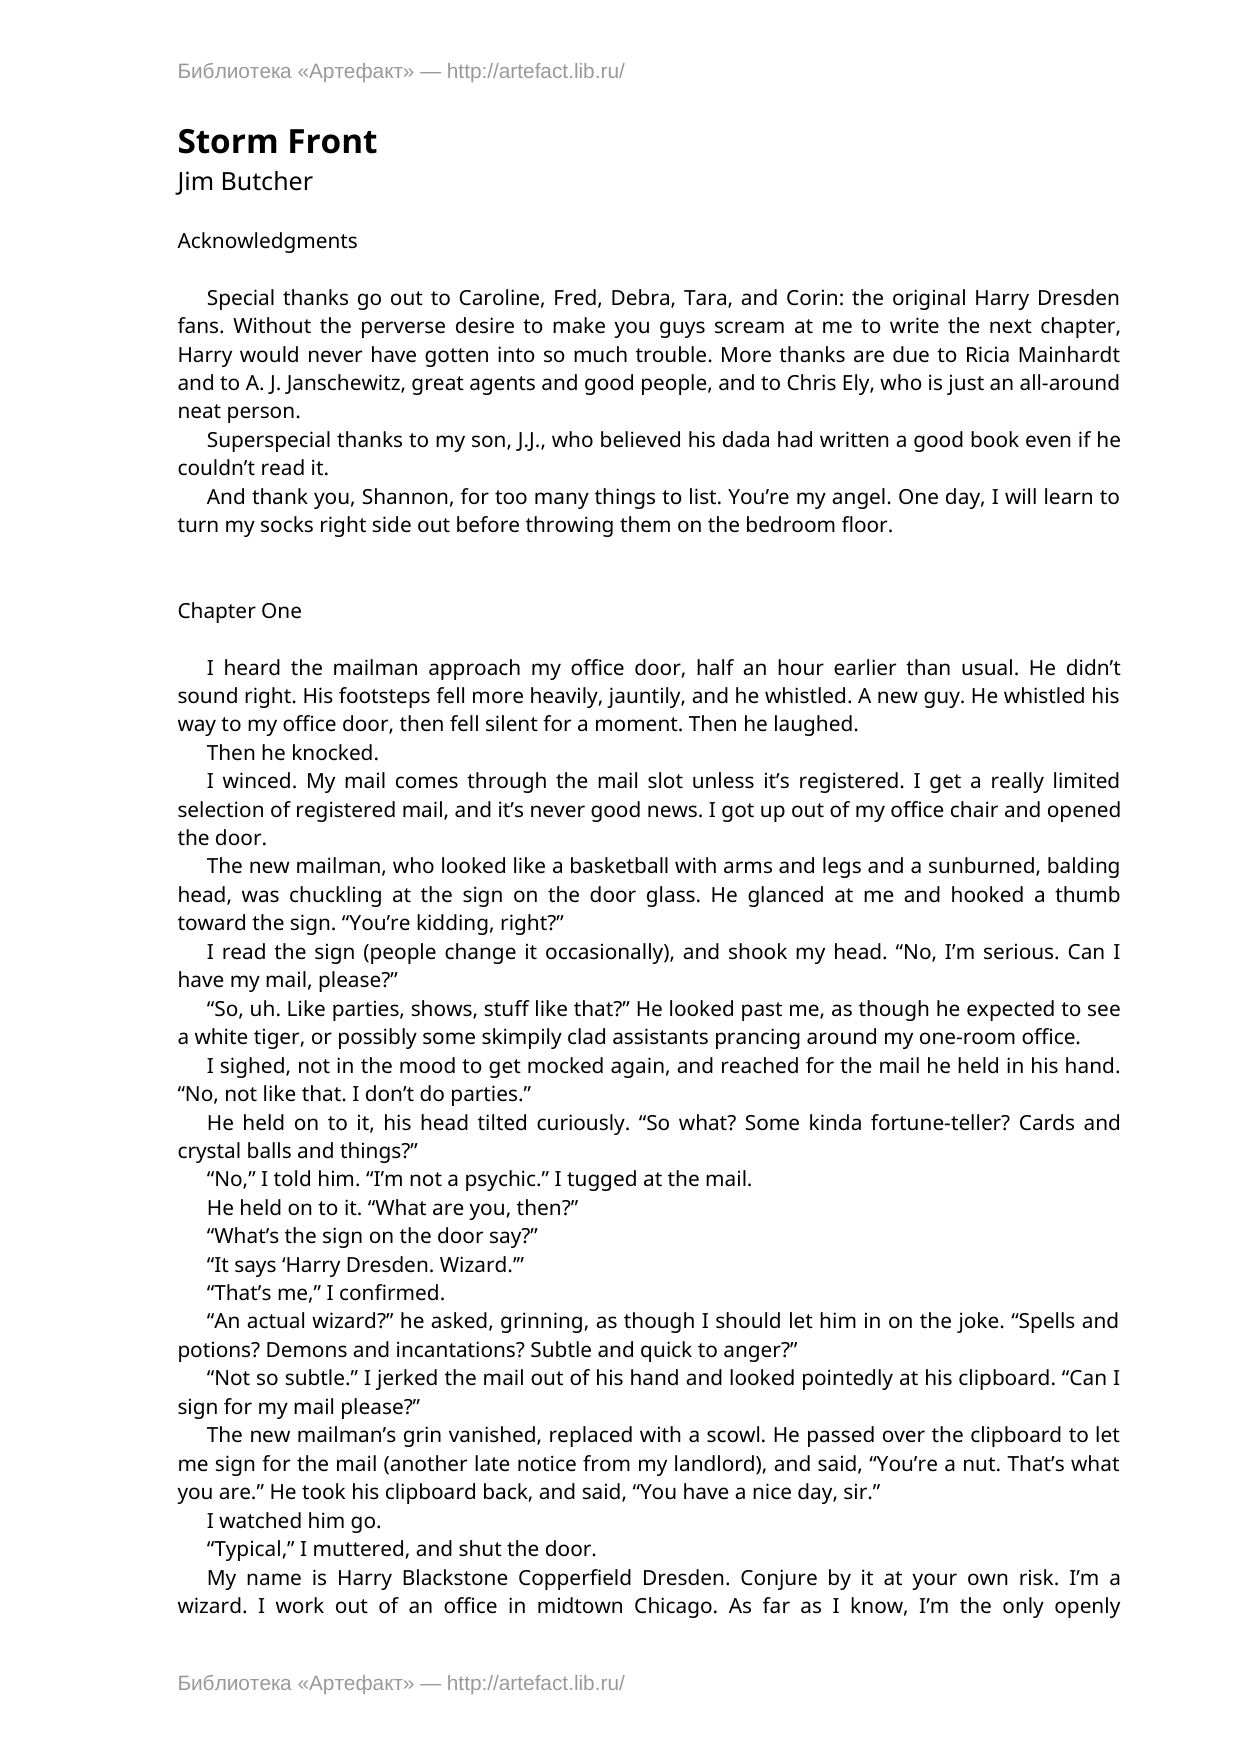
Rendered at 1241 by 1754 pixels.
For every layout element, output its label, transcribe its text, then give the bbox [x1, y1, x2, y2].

subtitle Chapter One [177, 596, 1122, 624]
text He held on to it, his head tilted curiously. “So what? Some kinda fortune-teller? Cards and crystal balls and things?” [177, 1108, 1122, 1164]
text “So, uh. Like parties, shows, stuff like that?” He looked past me, as though he expected to see a white tiger, or possibly some skimpily clad assistants prancing around my one-room office. [177, 994, 1122, 1051]
text “What’s the sign on the door say?” [177, 1221, 1122, 1250]
subtitle Acknowledgments [177, 226, 1122, 254]
text The new mailman, who looked like a basketball with arms and legs and a sunburned, balding head, was chuckling at the sign on the door glass. He glanced at me and hooked a thumb toward the sign. “You’re kidding, right?” [177, 852, 1122, 937]
text I sighed, not in the mood to get mocked again, and reached for the mail he held in his hand. “No, not like that. I don’t do parties.” [177, 1051, 1122, 1108]
text Jim Butcher [177, 163, 1122, 198]
text “Not so subtle.” I jerked the mail out of his hand and looked pointedly at his clipboard. “Can I sign for my mail please?” [177, 1363, 1122, 1420]
text Superspecial thanks to my son, J.J., who believed his dada had written a good book even if he couldn’t read it. [177, 425, 1122, 482]
text “Typical,” I muttered, and shut the door. [177, 1534, 1122, 1563]
text Storm Front [177, 118, 1122, 163]
text And thank you, Shannon, for too many things to list. You’re my angel. One day, I will learn to turn my socks right side out before throwing them on the bedroom floor. [177, 482, 1122, 539]
text I watched him go. [177, 1506, 1122, 1534]
text He held on to it. “What are you, then?” [177, 1193, 1122, 1221]
text I read the sign (people change it occasionally), and shook my head. “No, I’m serious. Can I have my mail, please?” [177, 937, 1122, 994]
text “An actual wizard?” he asked, grinning, as though I should let him in on the joke. “Spells and potions? Demons and incantations? Subtle and quick to anger?” [177, 1307, 1122, 1363]
text “That’s me,” I confirmed. [177, 1278, 1122, 1307]
text “It says ‘Harry Dresden. Wizard.’” [177, 1250, 1122, 1278]
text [177, 1563, 1122, 1619]
text “No,” I told him. “I’m not a psychic.” I tugged at the mail. [177, 1164, 1122, 1193]
text I heard the mailman approach my office door, half an hour earlier than usual. He didn’t sound right. His footsteps fell more heavily, jauntily, and he whistled. A new guy. He whistled his way to my office door, then fell silent for a moment. Then he laughed. [177, 653, 1122, 738]
text I winced. My mail comes through the mail slot unless it’s registered. I get a really limited selection of registered mail, and it’s never good news. I got up out of my office chair and opened the door. [177, 766, 1122, 852]
text The new mailman’s grin vanished, replaced with a scowl. He passed over the clipboard to let me sign for the mail (another late notice from my landlord), and said, “You’re a nut. That’s what you are.” He took his clipboard back, and said, “You have a nice day, sir.” [177, 1420, 1122, 1506]
text Then he knocked. [177, 738, 1122, 766]
text Special thanks go out to Caroline, Fred, Debra, Tara, and Corin: the original Harry Dresden fans. Without the perverse desire to make you guys scream at me to write the next chapter, Harry would never have gotten into so much trouble. More thanks are due to Ricia Mainhardt and to A. J. Janschewitz, great agents and good people, and to Chris Ely, who is just an all-around neat person. [177, 283, 1122, 425]
